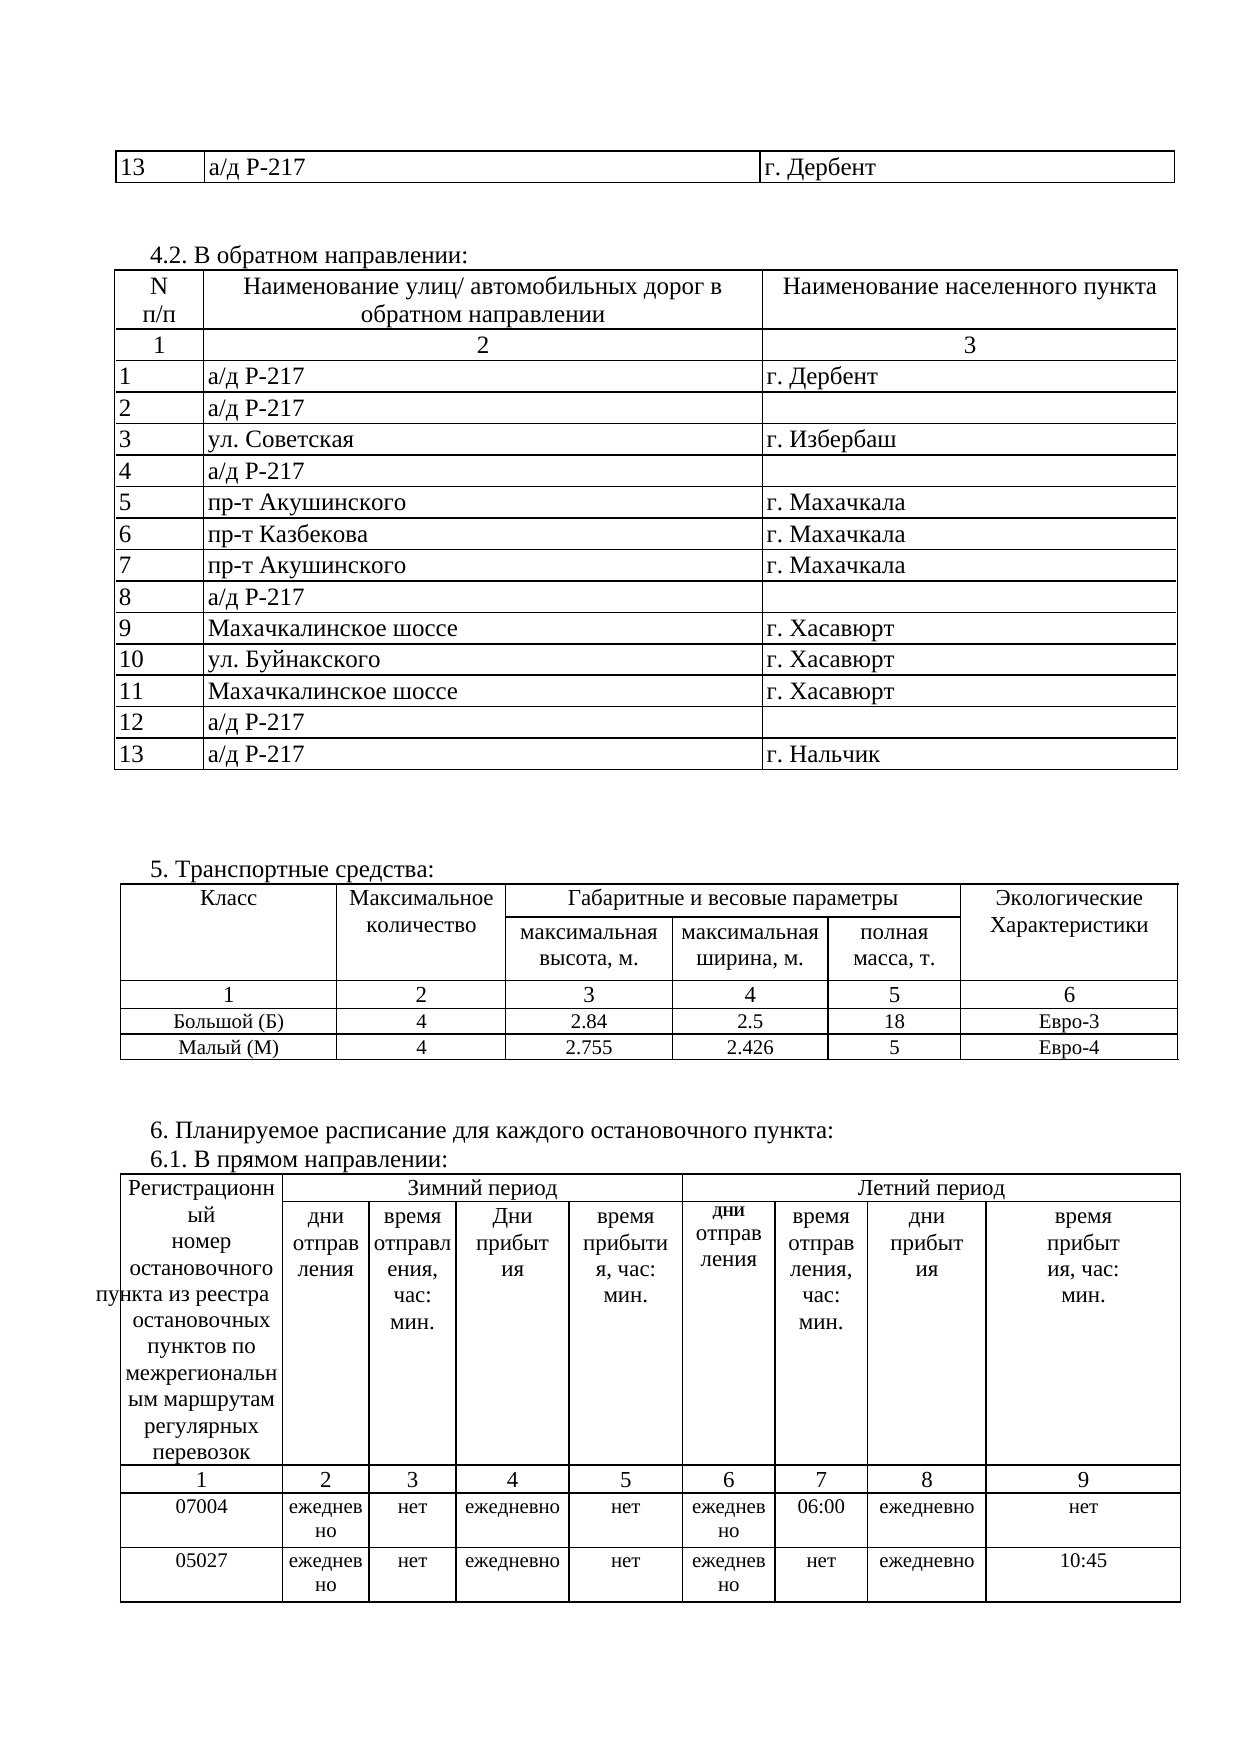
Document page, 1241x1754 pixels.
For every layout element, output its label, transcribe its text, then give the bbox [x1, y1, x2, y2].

table_cell ДНИ отправ ления [683, 1202, 774, 1464]
table_cell Евро-3 [961, 1009, 1177, 1033]
table_cell 5 [829, 1035, 960, 1059]
table_header Наименование населенного пункта [763, 271, 1177, 328]
table_cell 13 [115, 738, 203, 769]
table_cell ул. Буйнакского [204, 645, 762, 674]
text 4.2. В обратном направлении: [150, 241, 1090, 269]
table_cell 2.755 [506, 1035, 672, 1059]
table_cell а/д Р-217 [204, 707, 762, 737]
table_cell 6 [115, 518, 203, 548]
table_cell время прибыти я, час: мин. [570, 1202, 682, 1464]
table_cell 2 [337, 981, 505, 1007]
table_cell 5 [829, 981, 960, 1007]
table_cell 5 [115, 487, 203, 517]
table_cell 11 [115, 675, 203, 706]
table_cell [763, 580, 1177, 611]
table_cell нет [776, 1548, 867, 1601]
table_cell 9 [987, 1466, 1180, 1492]
table_cell Малый (М) [121, 1035, 336, 1059]
table_cell ул. Советская [204, 424, 762, 454]
table_cell максимальная высота, м. [506, 918, 672, 979]
table_cell а/д Р-217 [204, 582, 762, 611]
text 6. Планируемое расписание для каждого остановочного пункта: [150, 1115, 1090, 1144]
table_cell полная масса, т. [829, 918, 960, 979]
table_cell [763, 391, 1177, 423]
table_cell 05027 [121, 1548, 282, 1601]
table_cell г. Избербаш [763, 423, 1177, 454]
table_cell 3 [370, 1466, 455, 1492]
table_cell 7 [115, 550, 203, 580]
table_cell г. Хасавюрт [763, 643, 1177, 674]
table_cell 1 [121, 1466, 282, 1492]
table_cell 2.84 [506, 1009, 672, 1033]
table_cell 7 [776, 1466, 867, 1492]
table_cell а/д Р-217 [204, 456, 762, 486]
text 5. Транспортные средства: [150, 854, 1090, 883]
table_cell нет [370, 1548, 455, 1601]
table_cell г. Махачкала [763, 517, 1177, 548]
table_cell дни отправ ления [283, 1202, 368, 1464]
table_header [121, 1175, 282, 1464]
table_cell 2 [115, 392, 203, 423]
table_cell 2.426 [673, 1035, 827, 1059]
table_header Класс [121, 885, 336, 979]
table_cell 18 [829, 1009, 960, 1033]
table_header Габаритные и весовые параметры [506, 885, 960, 916]
table_cell 6 [961, 981, 1177, 1007]
table_header Максимальное количество [337, 885, 505, 979]
table_cell пр-т Акушинского [204, 550, 762, 580]
table_cell г. Махачкала [763, 486, 1177, 517]
table_cell а/д Р-217 [204, 393, 762, 423]
table_cell нет [570, 1494, 682, 1547]
table_cell 6 [683, 1466, 774, 1492]
table_cell 1 [115, 329, 203, 360]
table_cell г. Дербент [763, 360, 1177, 391]
table_cell ежедневно [283, 1494, 368, 1547]
table_cell 12 [115, 707, 203, 737]
table_cell 06:00 [776, 1494, 867, 1547]
table_cell 5 [570, 1466, 682, 1492]
table_cell Евро-4 [961, 1035, 1177, 1059]
table_cell ежедневно [868, 1548, 985, 1601]
table_header N п/п [115, 271, 203, 328]
table_cell 9 [115, 613, 203, 643]
text 6.1. В прямом направлении: [150, 1144, 1090, 1173]
table_cell 3 [115, 424, 203, 454]
table_cell нет [987, 1494, 1180, 1547]
table_cell 8 [115, 581, 203, 611]
table_cell максимальная ширина, м. [673, 918, 827, 979]
table_cell 10 [115, 644, 203, 674]
table_cell г. Хасавюрт [763, 611, 1177, 643]
table_cell ежедневно [283, 1548, 368, 1601]
table_cell г. Дербент [761, 152, 1174, 181]
table_cell 4 [673, 981, 827, 1007]
table_cell Махачкалинское шоссе [204, 613, 762, 643]
table_cell время отправ ления, час: мин. [776, 1202, 867, 1464]
table_cell 13 [117, 152, 204, 181]
table_cell 2.5 [673, 1009, 827, 1033]
table_cell 2 [283, 1466, 368, 1492]
table_cell Дни прибыт ия [457, 1202, 568, 1464]
table_cell 2 [204, 330, 762, 360]
table_cell 3 [506, 981, 672, 1007]
table_cell а/д Р-217 [204, 361, 762, 391]
table_cell 4 [337, 1035, 505, 1059]
table_cell ежедневно [457, 1494, 568, 1547]
table_cell 1 [115, 361, 203, 391]
table_cell [763, 454, 1177, 486]
table_cell а/д Р-217 [204, 739, 762, 769]
table_cell г. Махачкала [763, 549, 1177, 580]
table_cell Махачкалинское шоссе [204, 676, 762, 706]
table_cell ежедневно [868, 1494, 985, 1547]
table_cell время прибыт ия, час: мин. [987, 1202, 1180, 1464]
table_cell пр-т Казбекова [204, 519, 762, 548]
table_cell 4 [457, 1466, 568, 1492]
table_cell 07004 [121, 1494, 282, 1547]
table_cell ежедневно [683, 1548, 774, 1601]
table_cell 3 [763, 328, 1177, 360]
table_cell а/д Р-217 [205, 152, 759, 181]
table_cell г. Хасавюрт [763, 674, 1177, 706]
table_cell пр-т Акушинского [204, 487, 762, 517]
table_cell нет [570, 1548, 682, 1601]
table_header Экологические Характеристики [961, 885, 1177, 979]
table_cell 1 [121, 981, 336, 1007]
table_cell 8 [868, 1466, 985, 1492]
table_cell дни прибыт ия [868, 1202, 985, 1464]
table_header Зимний период [283, 1175, 682, 1201]
table_cell время отправл ения, час: мин. [370, 1202, 455, 1464]
table_cell 10:45 [987, 1548, 1180, 1601]
table_header Летний период [683, 1175, 1180, 1201]
table_cell ежедневно [683, 1494, 774, 1547]
table_cell ежедневно [457, 1548, 568, 1601]
table_cell Большой (Б) [121, 1009, 336, 1033]
table_cell 4 [115, 455, 203, 486]
table_cell г. Нальчик [763, 737, 1177, 769]
table_header Наименование улиц/ автомобильных дорог в обратном направлении [204, 271, 762, 328]
table_cell 4 [337, 1009, 505, 1033]
table_cell нет [370, 1494, 455, 1547]
table_cell [763, 706, 1177, 737]
